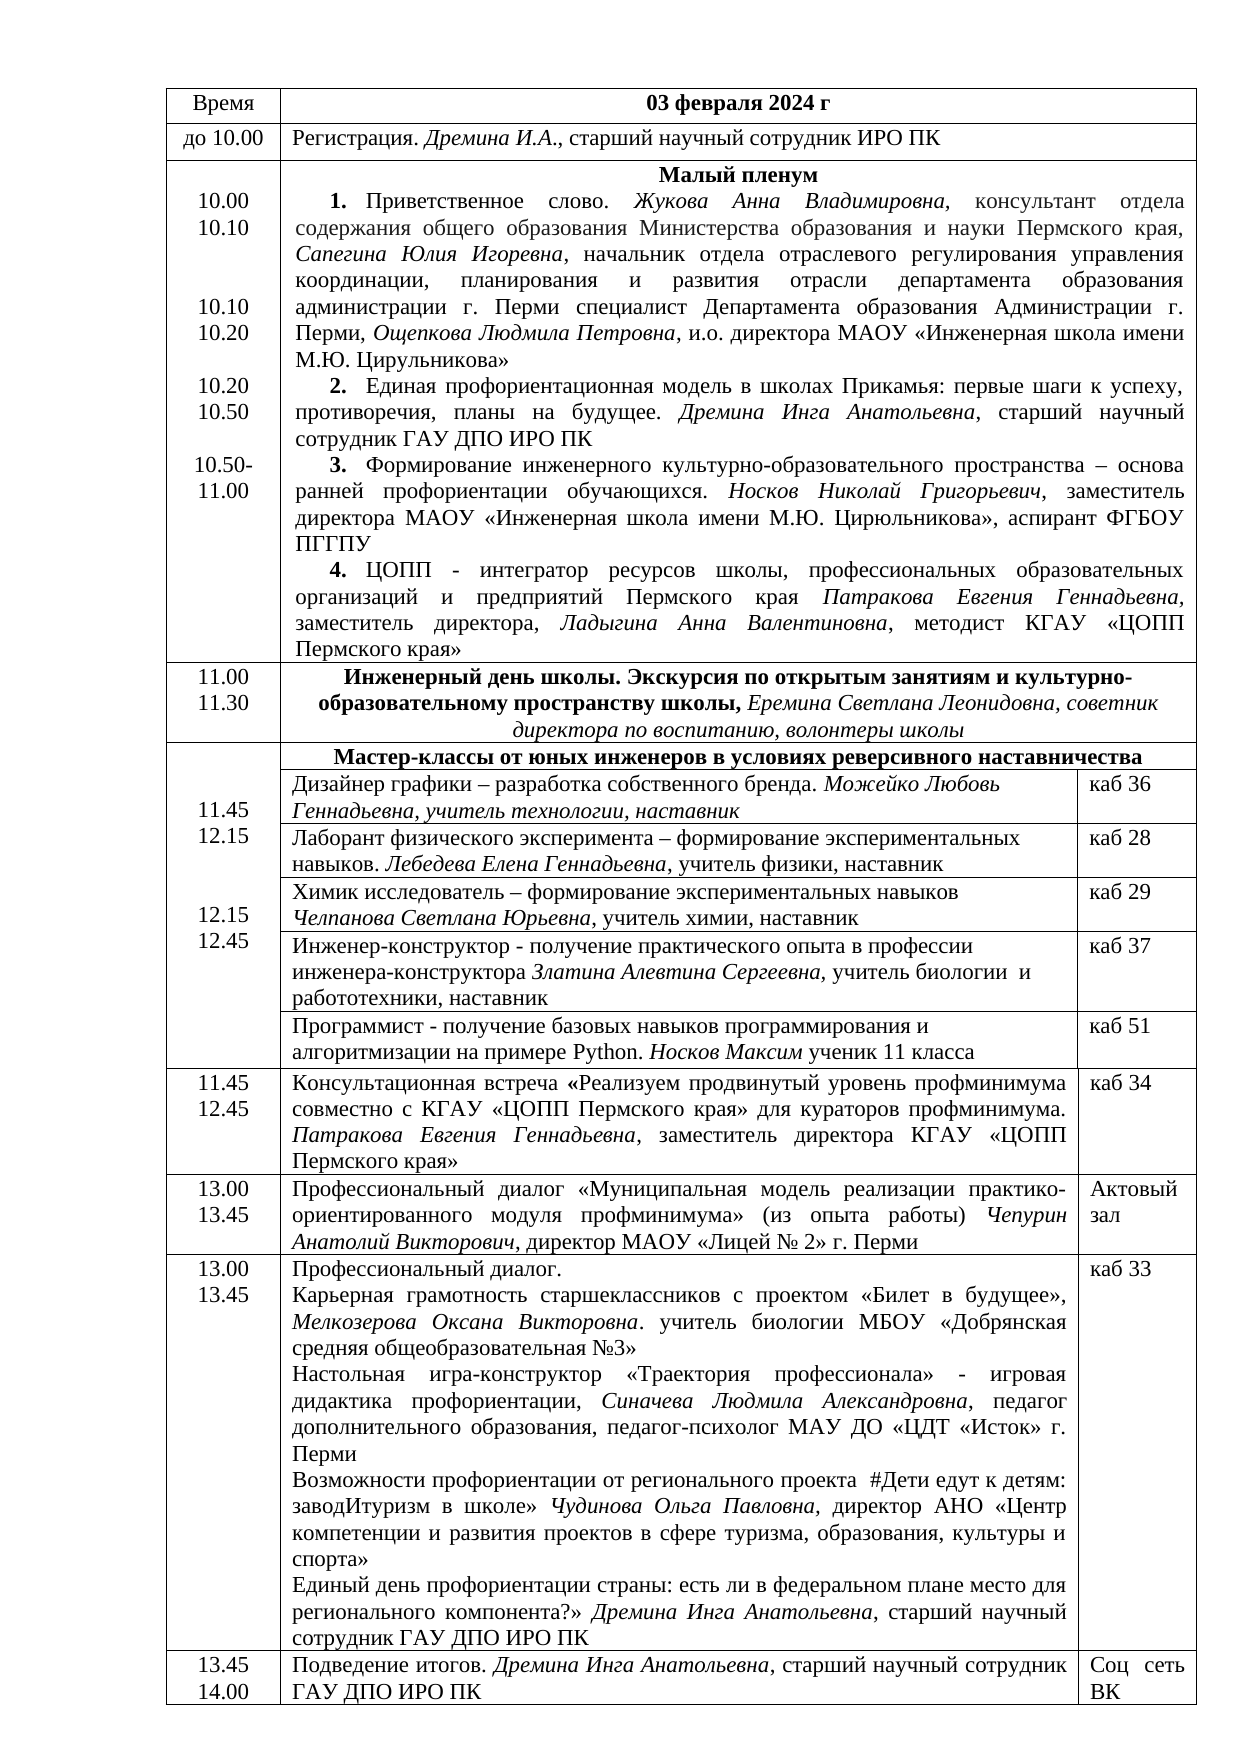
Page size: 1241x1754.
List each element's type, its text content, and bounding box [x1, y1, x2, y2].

table_cell Лаборант физического эксперимента – формирование экспериментальных навыков. Лебедева Елена Геннадьевна, учитель физики, наставник [281, 824, 1077, 877]
table_cell Актовый зал [1079, 1175, 1196, 1254]
table_cell каб 33 [1079, 1255, 1196, 1650]
table_cell 11.45 12.15 12.15 12.45 [167, 743, 280, 1067]
table_cell 11.00 11.30 [167, 663, 280, 742]
table_cell Соц сеть ВК [1079, 1651, 1196, 1704]
table_cell каб 34 [1079, 1069, 1196, 1174]
table_header Время [167, 89, 280, 123]
table_cell Консультационная встреча «Реализуем продвинутый уровень профминимума совместно с КГАУ «ЦОПП Пермского края» для кураторов профминимума. Патракова Евгения Геннадьевна, заместитель директора КГАУ «ЦОПП Пермского края» [281, 1069, 1078, 1174]
table_cell Инженер-конструктор - получение практического опыта в профессии инженера-конструктора Златина Алевтина Сергеевна, учитель биологии и работотехники, наставник [281, 932, 1077, 1011]
table_cell Мастер-классы от юных инженеров в условиях реверсивного наставничества [281, 743, 1196, 769]
table_cell 10.00 10.10 10.10 10.20 10.20 10.50 10.50- 11.00 [167, 161, 280, 662]
table_cell Профессиональный диалог «Муниципальная модель реализации практико-ориентированного модуля профминимума» (из опыта работы) Чепурин Анатолий Викторович, директор МАОУ «Лицей № 2» г. Перми [281, 1175, 1078, 1254]
table_cell Подведение итогов. Дремина Инга Анатольевна, старший научный сотрудник ГАУ ДПО ИРО ПК [281, 1651, 1078, 1704]
table_cell Дизайнер графики – разработка собственного бренда. Можейко Любовь Геннадьевна, учитель технологии, наставник [281, 770, 1077, 823]
table_cell каб 28 [1078, 824, 1196, 877]
table_cell Инженерный день школы. Экскурсия по открытым занятиям и культурно-образовательному пространству школы, Еремина Светлана Леонидовна, советник директора по воспитанию, волонтеры школы [281, 663, 1196, 742]
table_cell 13.00 13.45 [167, 1175, 280, 1254]
table_cell Профессиональный диалог. Карьерная грамотность старшеклассников с проектом «Билет в будущее», Мелкозерова Оксана Викторовна. учитель биологии МБОУ «Добрянская средняя общеобразовательная №3» Настольная игра-конструктор «Траектория профессионала» - игровая дидактика профориентации, Синачева Людмила Александровна, педагог дополнительного образования, педагог-психолог МАУ ДО «ЦДТ «Исток» г. Перми Возможности профориентации от регионального проекта #Дети едут к детям: заводИтуризм в школе» Чудинова Ольга Павловна, директор АНО «Центр компетенции и развития проектов в сфере туризма, образования, культуры и спорта» Единый день профориентации страны: есть ли в федеральном плане место для регионального компонента?» Дремина Инга Анатольевна, старший научный сотрудник ГАУ ДПО ИРО ПК [281, 1255, 1078, 1650]
table_cell до 10.00 [167, 124, 280, 160]
table_cell Регистрация. Дремина И.А., старший научный сотрудник ИРО ПК [281, 124, 1196, 160]
table_cell каб 51 [1078, 1012, 1196, 1067]
table_cell Программист - получение базовых навыков программирования и алгоритмизации на примере Python. Носков Максим ученик 11 класса [281, 1012, 1077, 1067]
table_cell каб 29 [1078, 878, 1196, 931]
table_header 03 февраля 2024 г [281, 89, 1196, 123]
table_cell 13.45 14.00 [167, 1651, 280, 1704]
table_cell каб 37 [1078, 932, 1196, 1011]
table_cell Химик исследователь – формирование экспериментальных навыков Челпанова Светлана Юрьевна, учитель химии, наставник [281, 878, 1077, 931]
table_cell 13.00 13.45 [167, 1255, 280, 1650]
table_cell Малый пленум Приветственное слово. Жукова Анна Владимировна, консультант отдела содержания общего образования Министерства образования и науки Пермского края, Сапегина Юлия Игоревна, начальник отдела отраслевого регулирования управления координации, планирования и развития отрасли департамента образования администрации г. Перми специалист Департамента образования Администрации г. Перми, Ощепкова Людмила Петровна, и.о. директора МАОУ «Инженерная школа имени М.Ю. Цирульникова» Единая профориентационная модель в школах Прикамья: первые шаги к успеху, противоречия, планы на будущее. Дремина Инга Анатольевна, старший научный сотрудник ГАУ ДПО ИРО ПК Формирование инженерного культурно-образовательного пространства – основа ранней профориентации обучающихся. Носков Николай Григорьевич, заместитель директора МАОУ «Инженерная школа имени М.Ю. Цирюльникова», аспирант ФГБОУ ПГГПУ ЦОПП - интегратор ресурсов школы, профессиональных образовательных организаций и предприятий Пермского края Патракова Евгения Геннадьевна, заместитель директора, Ладыгина Анна Валентиновна, методист КГАУ «ЦОПП Пермского края» [281, 161, 1196, 662]
table_cell каб 36 [1078, 770, 1196, 823]
table_cell 11.45 12.45 [167, 1069, 280, 1174]
